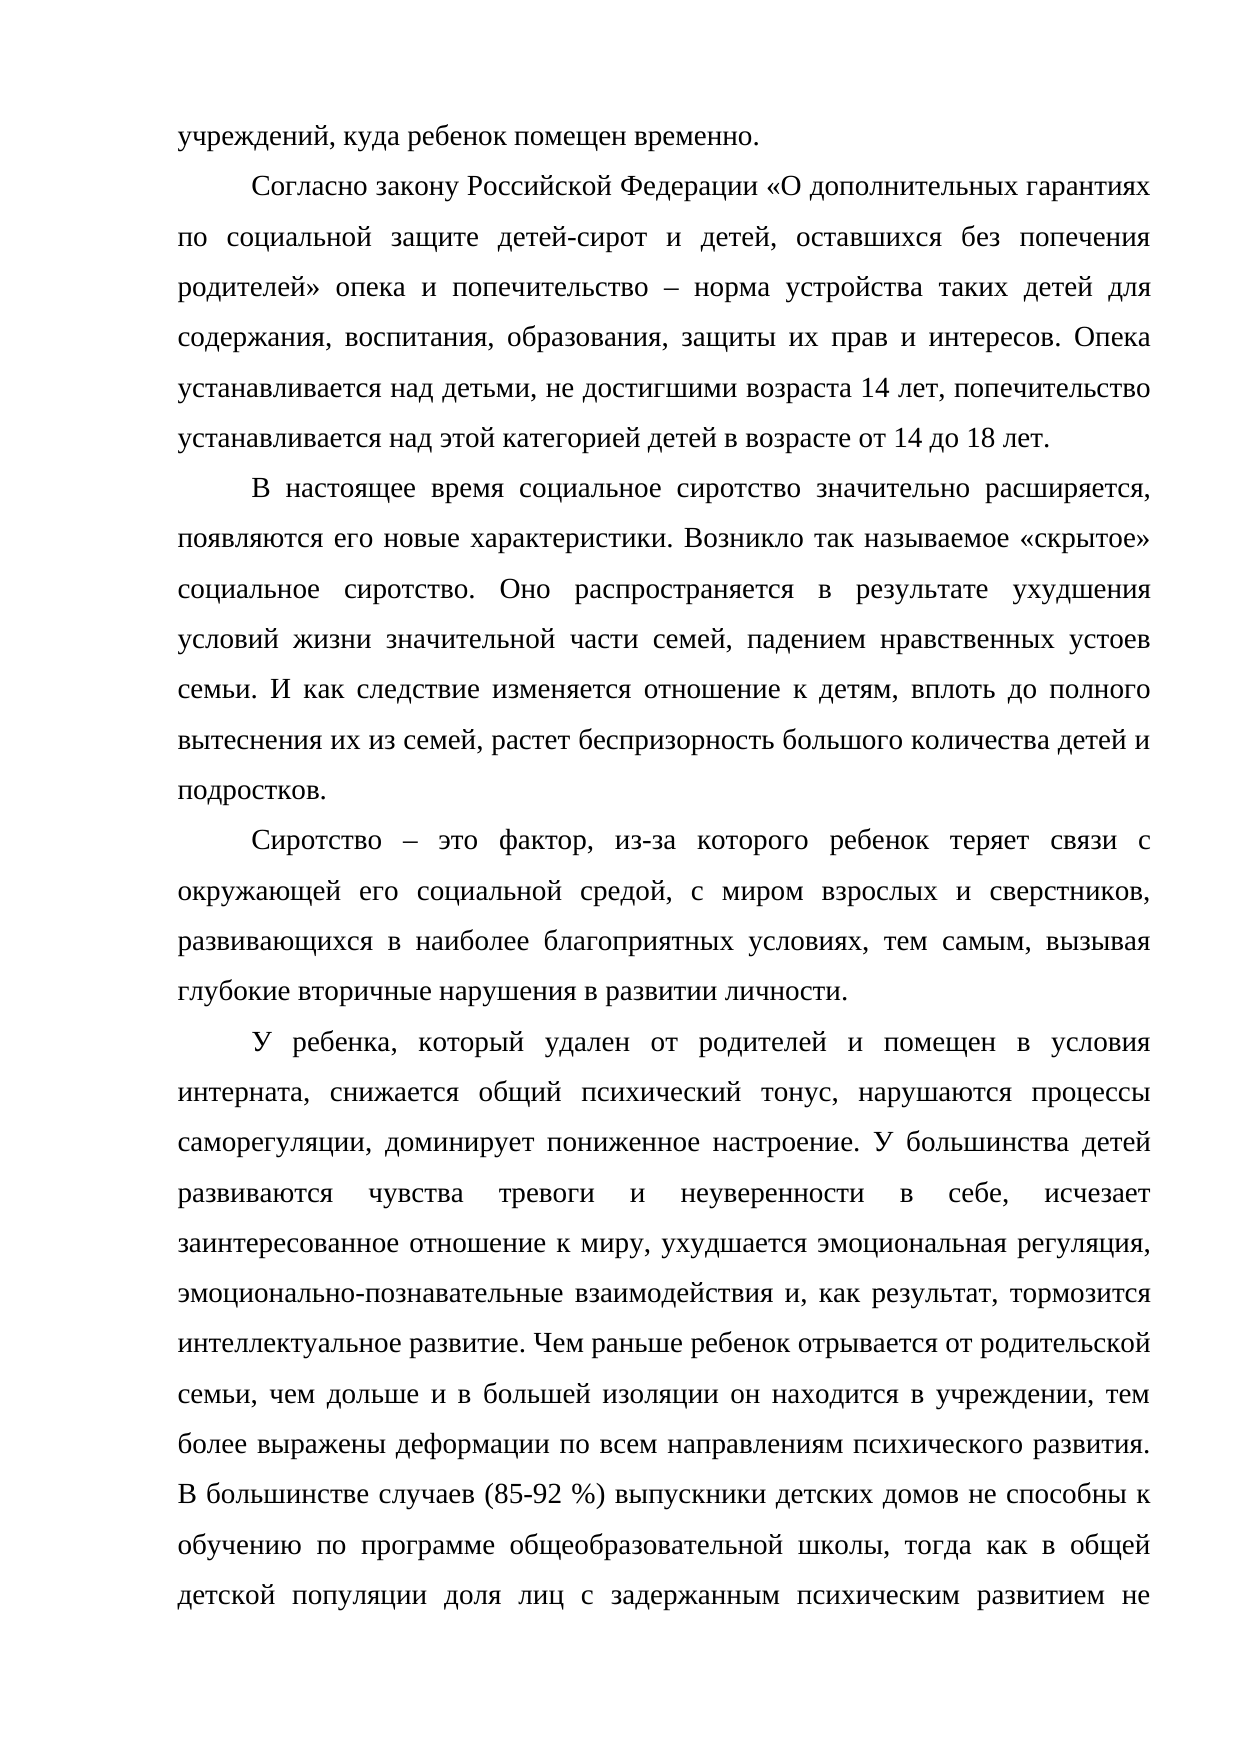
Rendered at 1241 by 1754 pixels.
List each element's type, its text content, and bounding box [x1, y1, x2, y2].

text Сиротство – это фактор, из-за которого ребенок теряет связи с окружающей его социальной средой, с миром взрослых и сверстников, развивающихся в наиболее благоприятных условиях, тем самым, вызывая глубокие вторичные нарушения в развитии личности. [177, 822, 1152, 1007]
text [177, 1024, 1152, 1611]
text В настоящее время социальное сиротство значительно расширяется, появляются его новые характеристики. Возникло так называемое «скрытое» социальное сиротство. Оно распространяется в результате ухудшения условий жизни значительной части семей, падением нравственных устоев семьи. И как следствие изменяется отношение к детям, вплоть до полного вытеснения их из семей, растет беспризорность большого количества детей и подростков. [177, 470, 1152, 806]
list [177, 118, 1152, 152]
text Согласно закону Российской Федерации «О дополнительных гарантиях по социальной защите детей-сирот и детей, оставшихся без попечения родителей» опека и попечительство – норма устройства таких детей для содержания, воспитания, образования, защиты их прав и интересов. Опека устанавливается над детьми, не достигшими возраста 14 лет, попечительство устанавливается над этой категорией детей в возрасте от 14 до 18 лет. [177, 168, 1152, 453]
